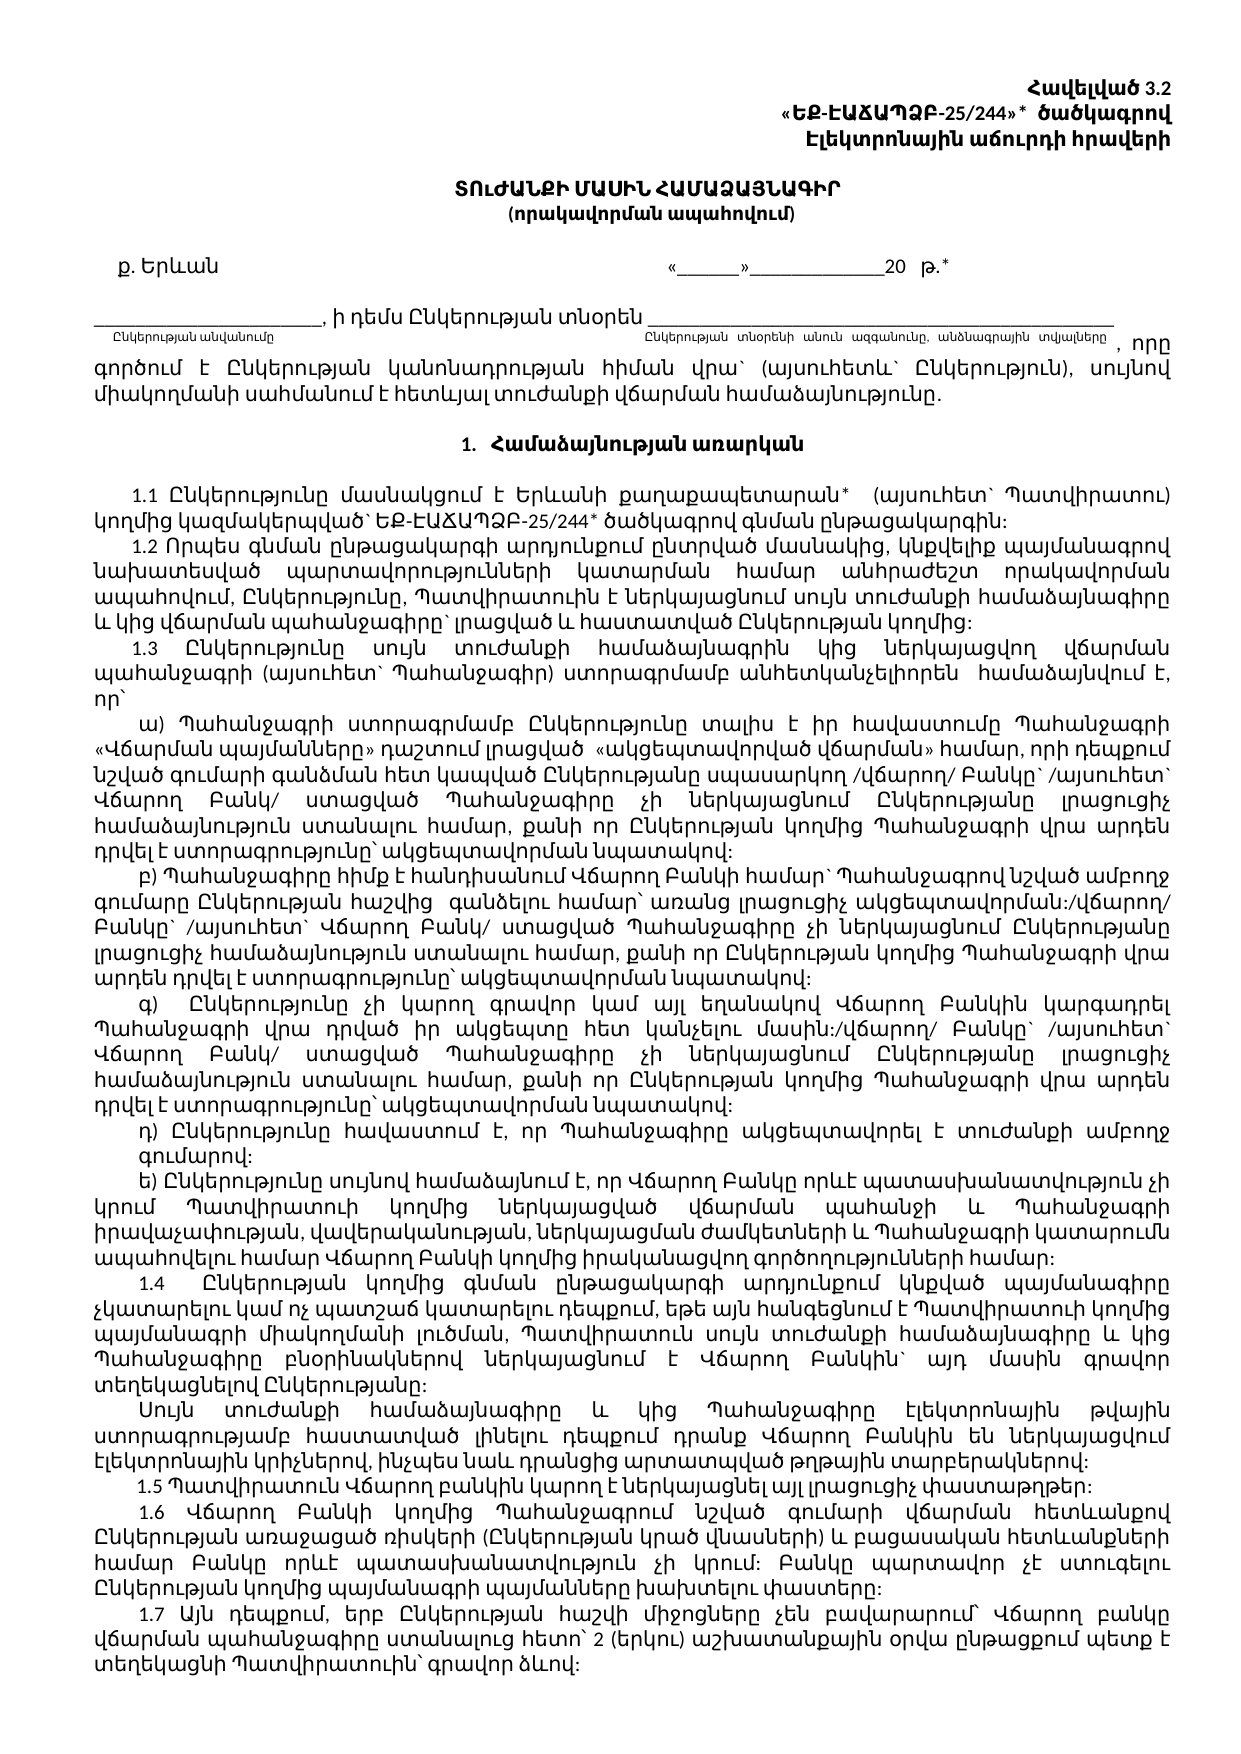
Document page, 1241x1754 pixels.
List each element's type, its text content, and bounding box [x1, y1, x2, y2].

text Սույն տուժանքի համաձայնագիրը և կից Պահանջագիրը էլեկտրոնային թվային ստորագրությամբ հաստատված լինելու դեպքում դրանք Վճարող Բանկին են ներկայացվում էլեկտրոնային կրիչներով, ինչպես նաև դրանցից արտատպված թղթային տարբերակներով: [94, 1397, 1171, 1474]
text ք. Երևան «______»_____________20 թ.* [94, 254, 1171, 279]
text գ) Ընկերությունը չի կարող գրավոր կամ այլ եղանակով Վճարող Բանկին կարգադրել Պահանջագրի վրա դրված իր ակցեպտը հետ կանչելու մասին:/վճարող/ Բանկը` /այսուհետ` Վճարող Բանկ/ ստացված Պահանջագիրը չի ներկայացնում Ընկերությանը լրացուցիչ համաձայնություն ստանալու համար, քանի որ Ընկերության կողմից Պահանջագրի վրա արդեն դրվել է ստորագրությունը՝ ակցեպտավորման նպատակով: [94, 991, 1171, 1118]
text 1.4 Ընկերության կողմից գնման ընթացակարգի արդյունքում կնքված պայմանագիրը չկատարելու կամ ոչ պատշաճ կատարելու դեպքում, եթե այն հանգեցնում է Պատվիրատուի կողմից պայմանագրի միակողմանի լուծման, Պատվիրատուն սույն տուժանքի համաձայնագիրը և կից Պահանջագիրը բնօրինակներով ներկայացնում է Վճարող Բանկին` այդ մասին գրավոր տեղեկացնելով Ընկերությանը: [94, 1270, 1171, 1397]
text բ) Պահանջագիրը հիմք է հանդիսանում Վճարող Բանկի համար` Պահանջագրով նշված ամբողջ գումարը Ընկերության հաշվից գանձելու համար՝ առանց լրացուցիչ ակցեպտավորման:/վճարող/ Բանկը` /այսուհետ` Վճարող Բանկ/ ստացված Պահանջագիրը չի ներկայացնում Ընկերությանը լրացուցիչ համաձայնություն ստանալու համար, քանի որ Ընկերության կողմից Պահանջագրի վրա արդեն դրվել է ստորագրությունը՝ ակցեպտավորման նպատակով: [94, 864, 1171, 991]
text Հավելված 3.2 [94, 75, 1171, 100]
text Էլեկտրոնային աճուրդի հրավերի [94, 126, 1171, 151]
text 1. Համաձայնության առարկան [94, 432, 1171, 457]
text 1.7 Այն դեպքում, երբ Ընկերության հաշվի միջոցները չեն բավարարում՝ Վճարող բանկը վճարման պահանջագիրը ստանալուց հետո՝ 2 (երկու) աշխատանքային օրվա ընթացքում պետք է տեղեկացնի Պատվիրատուին՝ գրավոր ձևով: [94, 1601, 1171, 1677]
text ե) Ընկերությունը սույնով համաձայնում է, որ Վճարող Բանկը որևէ պատասխանատվություն չի կրում Պատվիրատուի կողմից ներկայացված վճարման պահանջի և Պահանջագրի իրավաչափության, վավերականության, ներկայացման ժամկետների և Պահանջագրի կատարումն ապահովելու համար Վճարող Բանկի կողմից իրականացվող գործողությունների համար: [94, 1169, 1171, 1270]
text 1.1 Ընկերությունը մասնակցում է Երևանի քաղաքապետարան* (այսուհետ` Պատվիրատու) կողմից կազմակերպված` ԵՔ-ԷԱՃԱՊՁԲ-25/244* ծածկագրով գնման ընթացակարգին: [94, 482, 1171, 533]
text ______________________, ի դեմս Ընկերության տնօրեն _____________________________________________ [94, 304, 1171, 330]
text դ) Ընկերությունը հավաստում է, որ Պահանջագիրը ակցեպտավորել է տուժանքի ամբողջ գումարով: [138, 1118, 1171, 1169]
text 1.2 Որպես գնման ընթացակարգի արդյունքում ընտրված մասնակից, կնքվելիք պայմանագրով նախատեսված պարտավորությունների կատարման համար անհրաժեշտ որակավորման ապահովում, Ընկերությունը, Պատվիրատուին է ներկայացնում սույն տուժանքի համաձայնագիրը և կից վճարման պահանջագիրը` լրացված և հաստատված Ընկերության կողմից: [94, 533, 1171, 635]
text ա) Պահանջագրի ստորագրմամբ Ընկերությունը տալիս է իր հավաստումը Պահանջագրի «Վճարման պայմանները» դաշտում լրացված «ակցեպտավորված վճարման» համար, որի դեպքում նշված գումարի գանձման հետ կապված Ընկերությանը սպասարկող /վճարող/ Բանկը` /այսուհետ` Վճարող Բանկ/ ստացված Պահանջագիրը չի ներկայացնում Ընկերությանը լրացուցիչ համաձայնություն ստանալու համար, քանի որ Ընկերության կողմից Պահանջագրի վրա արդեն դրվել է ստորագրությունը՝ ակցեպտավորման նպատակով: [94, 711, 1171, 864]
text Ընկերության անվանումը Ընկերության տնօրենի անուն ազգանունը, անձնագրային տվյալները , որը գործում է Ընկերության կանոնադրության հիման վրա` (այսուհետև` Ընկերություն), սույնով միակողմանի սահմանում է հետևյալ տուժանքի վճարման համաձայնությունը. [94, 330, 1171, 406]
text 1.5 Պատվիրատուն Վճարող բանկին կարող է ներկայացնել այլ լրացուցիչ փաստաթղթեր: [94, 1474, 1171, 1499]
text 1.3 Ընկերությունը սույն տուժանքի համաձայնագրին կից ներկայացվող վճարման պահանջագրի (այսուհետ` Պահանջագիր) ստորագրմամբ անհետկանչելիորեն համաձայնվում է, որ՝ [94, 635, 1171, 711]
text «ԵՔ-ԷԱՃԱՊՁԲ-25/244»* ծածկագրով [94, 100, 1171, 126]
text 1.6 Վճարող Բանկի կողմից Պահանջագրում նշված գումարի վճարման հետևանքով Ընկերության առաջացած ռիսկերի (Ընկերության կրած վնասների) և բացասական հետևանքների համար Բանկը որևէ պատասխանատվություն չի կրում: Բանկը պարտավոր չէ ստուգելու Ընկերության կողմից պայմանագրի պայմանները խախտելու փաստերը: [94, 1499, 1171, 1601]
text ՏՈւԺԱՆՔԻ ՄԱՍԻՆ ՀԱՄԱՁԱՅՆԱԳԻՐ [94, 177, 1171, 202]
text (որակավորման ապահովում) [94, 202, 1171, 225]
